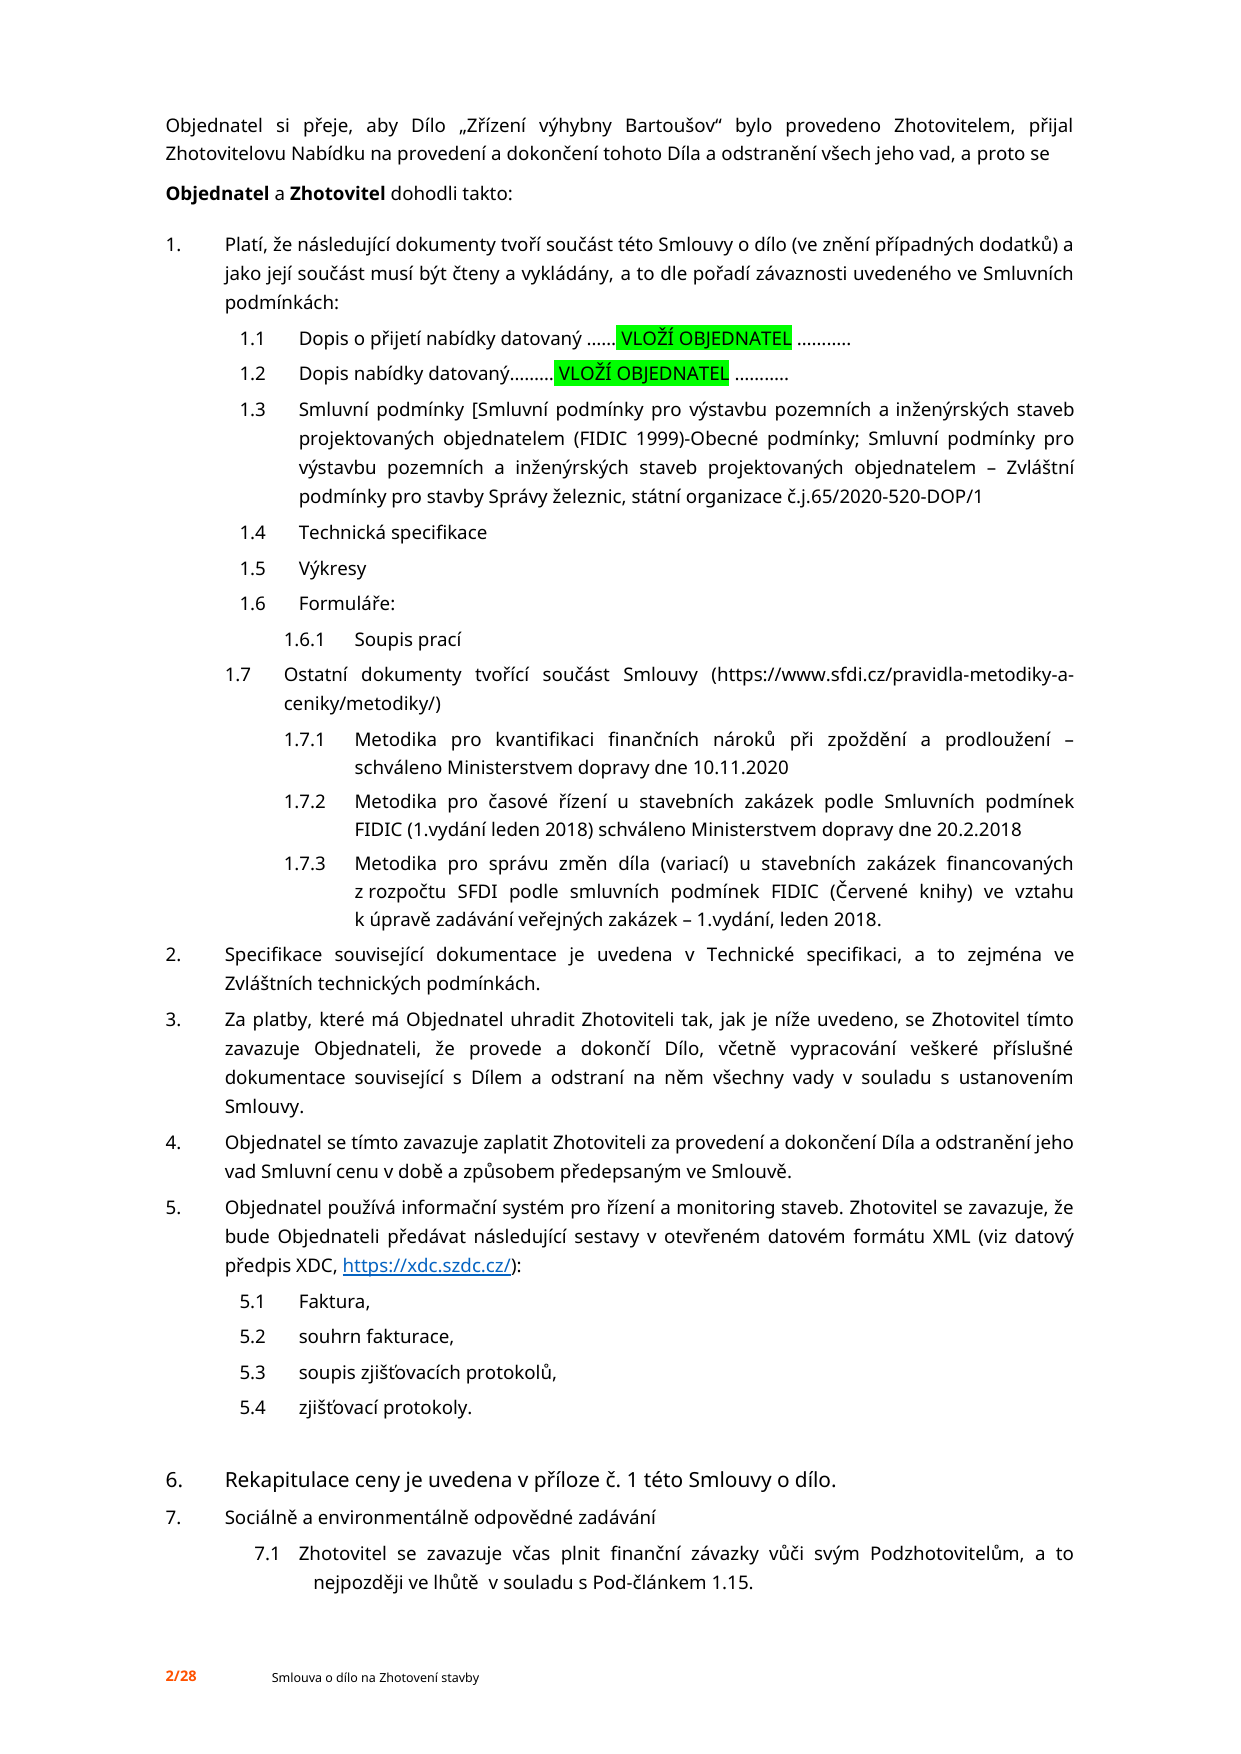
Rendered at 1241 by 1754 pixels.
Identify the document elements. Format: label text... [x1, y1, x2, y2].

list Objednatel používá informační systém pro řízení a monitoring staveb. Zhotovitel se zavazuje, že bude Objednateli předávat následující sestavy v otevřeném datovém formátu XML (viz datový předpis XDC, https://xdc.szdc.cz/): [165, 1194, 1075, 1278]
list Výkresy [239, 555, 1075, 580]
list Ostatní dokumenty tvořící součást Smlouvy (https://www.sfdi.cz/pravidla-metodiky-a-ceniky/metodiky/) [224, 661, 1075, 716]
list souhrn fakturace, [239, 1323, 1075, 1349]
text Objednatel si přeje, aby Dílo „Zřízení výhybny Bartoušov“ bylo provedeno Zhotovitelem, přijal Zhotovitelovu Nabídku na provedení a dokončení tohoto Díla a odstranění všech jeho vad, a proto se [165, 112, 1075, 166]
list Metodika pro časové řízení u stavebních zakázek podle Smluvních podmínek FIDIC (1.vydání leden 2018) schváleno Ministerstvem dopravy dne 20.2.2018 [283, 788, 1075, 842]
list Formuláře: [239, 590, 1075, 616]
list Dopis o přijetí nabídky datovaný …… VLOŽÍ OBJEDNATEL ……….. [239, 325, 616, 350]
list Dopis nabídky datovaný……… VLOŽÍ OBJEDNATEL ……….. [729, 360, 1075, 386]
list soupis zjišťovacích protokolů, [239, 1359, 1075, 1384]
list Faktura, [239, 1288, 1075, 1313]
list Metodika pro kvantifikaci finančních nároků při zpoždění a prodloužení – schváleno Ministerstvem dopravy dne 10.11.2020 [283, 726, 1075, 780]
list Soupis prací [283, 626, 1075, 651]
list Za platby, které má Objednatel uhradit Zhotoviteli tak, jak je níže uvedeno, se Zhotovitel tímto zavazuje Objednateli, že provede a dokončí Dílo, včetně vypracování veškeré příslušné dokumentace související s Dílem a odstraní na něm všechny vady v souladu s ustanovením Smlouvy. [165, 1006, 1075, 1119]
list Dopis nabídky datovaný……… VLOŽÍ OBJEDNATEL ……….. [239, 360, 554, 386]
list Sociálně a environmentálně odpovědné zadávání [165, 1504, 1075, 1530]
list Metodika pro správu změn díla (variací) u stavebních zakázek financovaných z rozpočtu SFDI podle smluvních podmínek FIDIC (Červené knihy) ve vztahu k úpravě zadávání veřejných zakázek – 1.vydání, leden 2018. [283, 851, 1075, 932]
list Rekapitulace ceny je uvedena v příloze č. 1 této Smlouvy o dílo. [165, 1466, 1075, 1494]
list Technická specifikace [239, 519, 1075, 545]
text Objednatel a Zhotovitel dohodli takto: [165, 181, 1075, 206]
list zjišťovací protokoly. [239, 1394, 1075, 1420]
list Platí, že následující dokumenty tvoří součást této Smlouvy o dílo (ve znění případných dodatků) a jako její součást musí být čteny a vykládány, a to dle pořadí závaznosti uvedeného ve Smluvních podmínkách: [165, 231, 1075, 315]
list Smluvní podmínky [Smluvní podmínky pro výstavbu pozemních a inženýrských staveb projektovaných objednatelem (FIDIC 1999)-Obecné podmínky; Smluvní podmínky pro výstavbu pozemních a inženýrských staveb projektovaných objednatelem – Zvláštní podmínky pro stavby Správy železnic, státní organizace č.j.65/2020-520-DOP/1 [239, 396, 1075, 509]
list Zhotovitel se zavazuje včas plnit finanční závazky vůči svým Podzhotovitelům, a to nejpozději ve lhůtě v souladu s Pod-článkem 1.15. [254, 1540, 1075, 1595]
list Dopis o přijetí nabídky datovaný …… VLOŽÍ OBJEDNATEL ……….. [792, 325, 1075, 350]
list Objednatel se tímto zavazuje zaplatit Zhotoviteli za provedení a dokončení Díla a odstranění jeho vad Smluvní cenu v době a způsobem předepsaným ve Smlouvě. [165, 1129, 1075, 1184]
list Specifikace související dokumentace je uvedena v Technické specifikaci, a to zejména ve Zvláštních technických podmínkách. [165, 941, 1075, 996]
